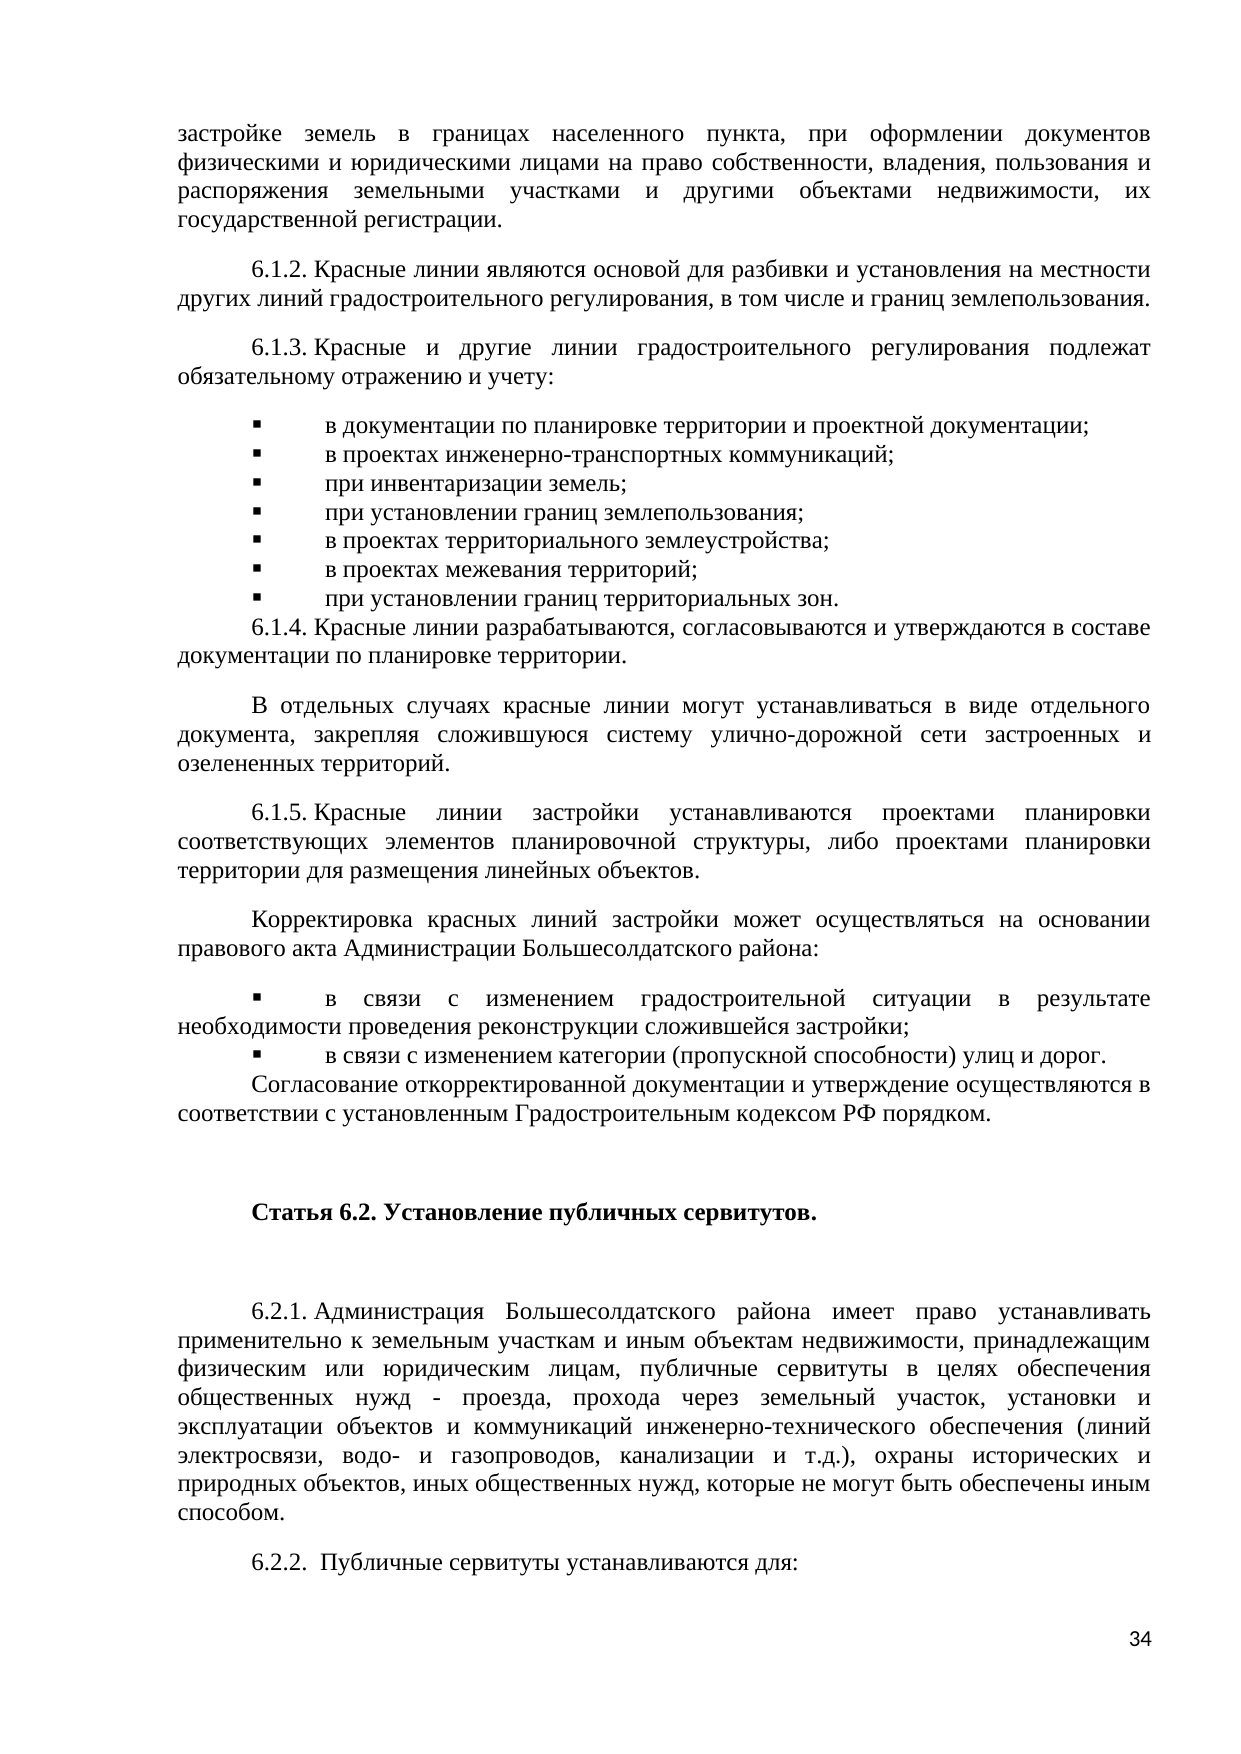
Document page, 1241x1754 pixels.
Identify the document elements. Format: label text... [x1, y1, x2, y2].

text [177, 118, 1152, 233]
text 6.2.2. Публичные сервитуты устанавливаются для: [177, 1547, 1152, 1576]
text Статья 6.2. Установление публичных сервитутов. [177, 1197, 1152, 1226]
list при установлении границ землепользования; [177, 497, 1152, 526]
text 6.1.2. Красные линии являются основой для разбивки и установления на местности других линий градостроительного регулирования, в том числе и границ землепользования. [177, 254, 1152, 311]
list в проектах территориального землеустройства; [177, 526, 1152, 554]
list при установлении границ территориальных зон. [177, 583, 1152, 612]
list в связи с изменением категории (пропускной способности) улиц и дорог. [177, 1040, 1152, 1069]
text 6.1.3. Красные и другие линии градостроительного регулирования подлежат обязательному отражению и учету: [177, 332, 1152, 390]
list в проектах инженерно-транспортных коммуникаций; [177, 439, 1152, 468]
text Согласование откорректированной документации и утверждение осуществляются в соответствии с установленным Градостроительным кодексом РФ порядком. [177, 1069, 1152, 1126]
text 6.2.1. Администрация Большесолдатского района имеет право устанавливать применительно к земельным участкам и иным объектам недвижимости, принадлежащим физическим или юридическим лицам, публичные сервитуты в целях обеспечения общественных нужд - проезда, прохода через земельный участок, установки и эксплуатации объектов и коммуникаций инженерно-технического обеспечения (линий электросвязи, водо- и газопроводов, канализации и т.д.), охраны исторических и природных объектов, иных общественных нужд, которые не могут быть обеспечены иным способом. [177, 1296, 1152, 1526]
text 6.1.5. Красные линии застройки устанавливаются проектами планировки соответствующих элементов планировочной структуры, либо проектами планировки территории для размещения линейных объектов. [177, 797, 1152, 883]
list в связи с изменением градостроительной ситуации в результате необходимости проведения реконструкции сложившейся застройки; [177, 983, 1152, 1040]
text 6.1.4. Красные линии разрабатываются, согласовываются и утверждаются в составе документации по планировке территории. [177, 612, 1152, 669]
text В отдельных случаях красные линии могут устанавливаться в виде отдельного документа, закрепляя сложившуюся систему улично-дорожной сети застроенных и озелененных территорий. [177, 690, 1152, 776]
text Корректировка красных линий застройки может осуществляться на основании правового акта Администрации Большесолдатского района: [177, 904, 1152, 962]
list в проектах межевания территорий; [177, 554, 1152, 583]
list при инвентаризации земель; [177, 468, 1152, 497]
list в документации по планировке территории и проектной документации; [177, 411, 1152, 439]
